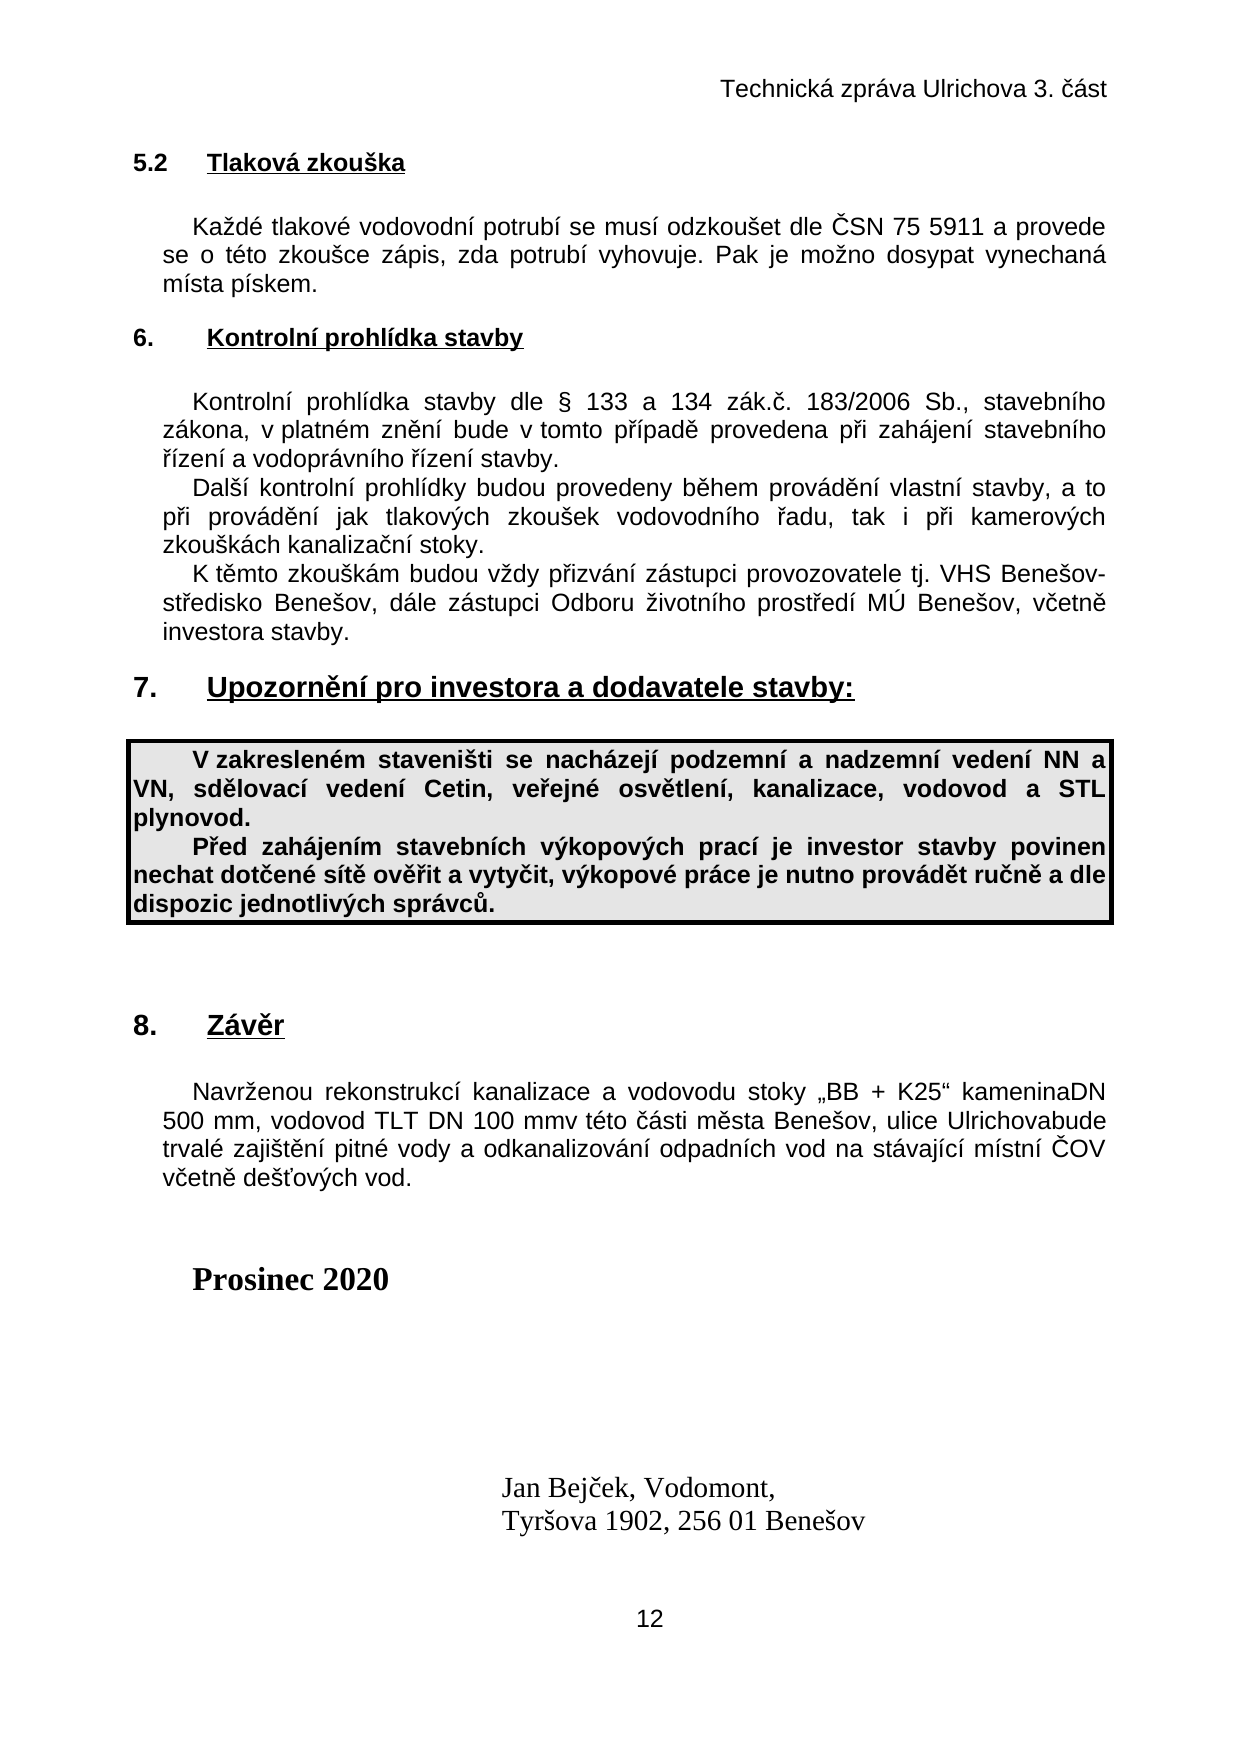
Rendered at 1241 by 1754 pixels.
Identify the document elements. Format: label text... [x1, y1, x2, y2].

text Tyršova 1902, 256 01 Benešov [428, 1503, 1107, 1537]
text Další kontrolní prohlídky budou provedeny během provádění vlastní stavby, a to při provádění jak tlakových zkoušek vodovodního řadu, tak i při kamerových zkouškách kanalizační stoky. [162, 473, 1107, 559]
subtitle Upozornění pro investora a dodavatele stavby: [133, 670, 1107, 704]
subtitle Závěr [133, 1008, 1107, 1042]
text Každé tlakové vodovodní potrubí se musí odzkoušet dle ČSN 75 provede se o této zkoušce zápis, zda potrubí vyhovuje. Pak je možno dosypat vynechaná místa pískem. [162, 211, 1107, 298]
subtitle Kontrolní prohlídka stavby [133, 323, 1107, 351]
text Jan Bejček, Vodomont, [133, 1470, 1107, 1503]
text V zakresleném staveništi se nacházejí podzemní a nadzemní vedení NN a VN, sdělovací vedení Cetin, veřejné osvětlení, kanalizace, vodovod a STL plynovod. [131, 743, 1109, 825]
text Navrženou rekonstrukcí kanalizace a vodovodu stoky „BB + K25“ kameninaDN 500 mm, vodovod TLT DN 100 mmv této části města Benešov, ulice Ulrichovabude trvalé zajištění pitné vody a odkanalizování odpadních vod na stávající místní ČOV včetně dešťových vod. [162, 1077, 1107, 1192]
text K těmto zkouškám budou vždy přizvání zástupci provozovatele tj. VHS Benešov-středisko Benešov, dále zástupci Odboru životního prostředí MÚ Benešov, včetně investora stavby. [162, 559, 1107, 645]
text Prosinec 2020 [133, 1259, 1107, 1297]
text Před zahájením stavebních výkopových prací je investor stavby povinen nechat dotčené sítě ověřit a vytyčit, výkopové práce je nutno provádět ručně a dle dispozic jednotlivých správců. [131, 825, 1109, 920]
subtitle Tlaková zkouška [133, 148, 1107, 176]
text Kontrolní prohlídka stavby dle § 133 a 134 zák.č. 183/2006 Sb., stavebního zákona, v platném znění bude v tomto případě provedena při zahájení stavebního řízení a vodoprávního řízení stavby. [162, 386, 1107, 473]
